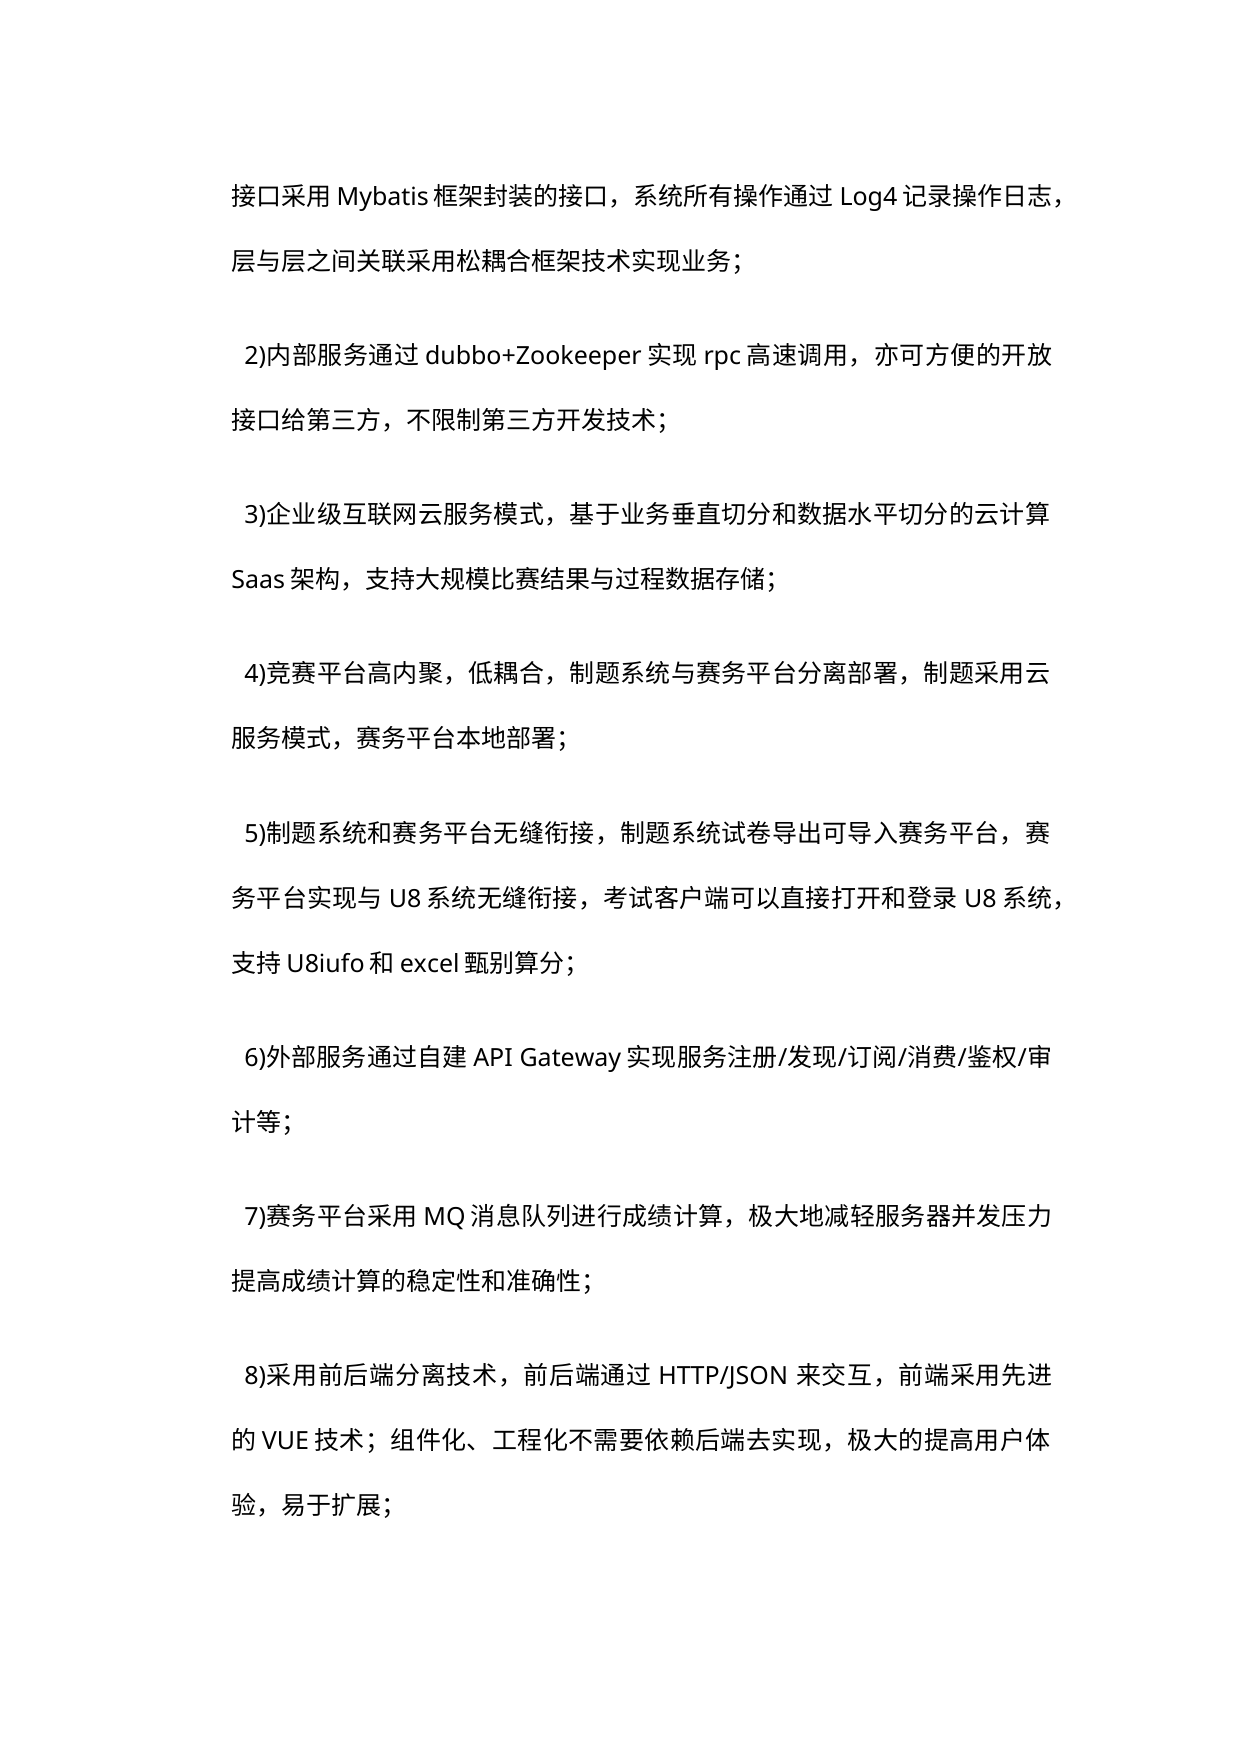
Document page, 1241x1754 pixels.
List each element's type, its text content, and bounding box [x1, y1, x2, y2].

text 5)制题系统和赛务平台无缝衔接，制题系统试卷导出可导入赛务平台，赛务平台实现与U8系统无缝衔接，考试客户端可以直接打开和登录U8系统，支持U8iufo和excel甄别算分； [231, 799, 1053, 994]
text 7)赛务平台采用MQ消息队列进行成绩计算，极大地减轻服务器并发压力，提高成绩计算的稳定性和准确性； [231, 1182, 1053, 1312]
text 8)采用前后端分离技术，前后端通过HTTP/JSON 来交互，前端采用先进的VUE技术；组件化、工程化不需要依赖后端去实现，极大的提高用户体验，易于扩展； [231, 1341, 1053, 1536]
text 3)企业级互联网云服务模式，基于业务垂直切分和数据水平切分的云计算Saas架构，支持大规模比赛结果与过程数据存储； [231, 480, 1053, 610]
text 6)外部服务通过自建API Gateway实现服务注册/发现/订阅/消费/鉴权/审计等； [231, 1023, 1053, 1153]
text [231, 162, 1053, 292]
text 4)竞赛平台高内聚，低耦合，制题系统与赛务平台分离部署，制题采用云服务模式，赛务平台本地部署； [231, 639, 1053, 769]
text 2)内部服务通过dubbo+Zookeeper实现rpc高速调用，亦可方便的开放接口给第三方，不限制第三方开发技术； [231, 321, 1053, 451]
